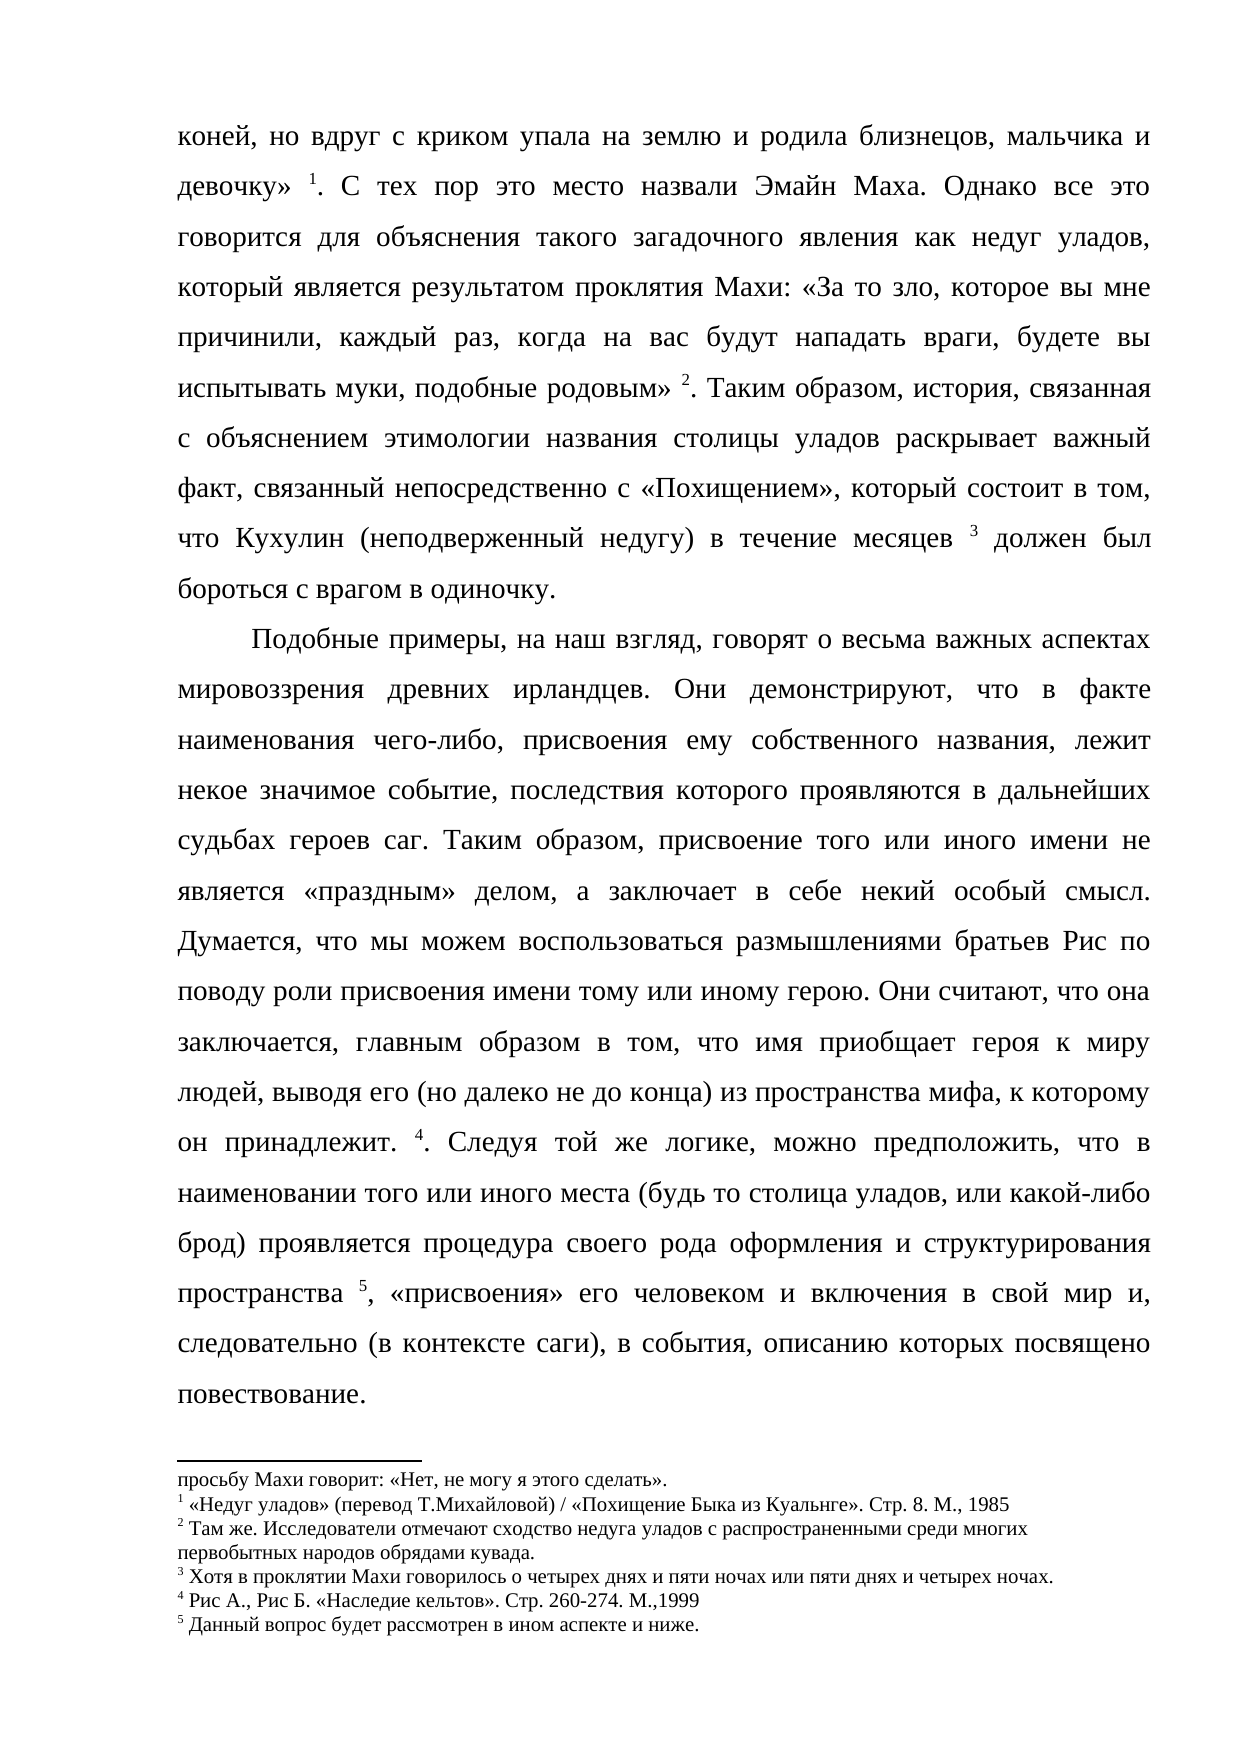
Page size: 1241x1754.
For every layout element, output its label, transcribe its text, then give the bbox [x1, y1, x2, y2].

text Подобные примеры, на наш взгляд, говорят о весьма важных аспектах мировоззрения древних ирландцев. Они демонстрируют, что в факте наименования чего-либо, присвоения ему собственного названия, лежит некое значимое событие, последствия которого проявляются в дальнейших судьбах героев саг. Таким образом, присвоение того или иного имени не является «праздным» делом, а заключает в себе некий особый смысл. Думается, что мы можем воспользоваться размышлениями братьев Рис по поводу роли присвоения имени тому или иному герою. Они считают, что она заключается, главным образом в том, что имя приобщает героя к миру людей, выводя его (но далеко не до конца) из пространства мифа, к которому он принадлежит. . Следуя той же логике, можно предположить, что в наименовании того или иного места (будь то столица уладов, или какой-либо брод) проявляется процедура своего рода оформления и структурирования пространства , «присвоения» его человеком и включения в свой мир и, следовательно (в контексте саги), в события, описанию которых посвящено повествование. [177, 621, 1152, 1409]
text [177, 118, 1152, 604]
